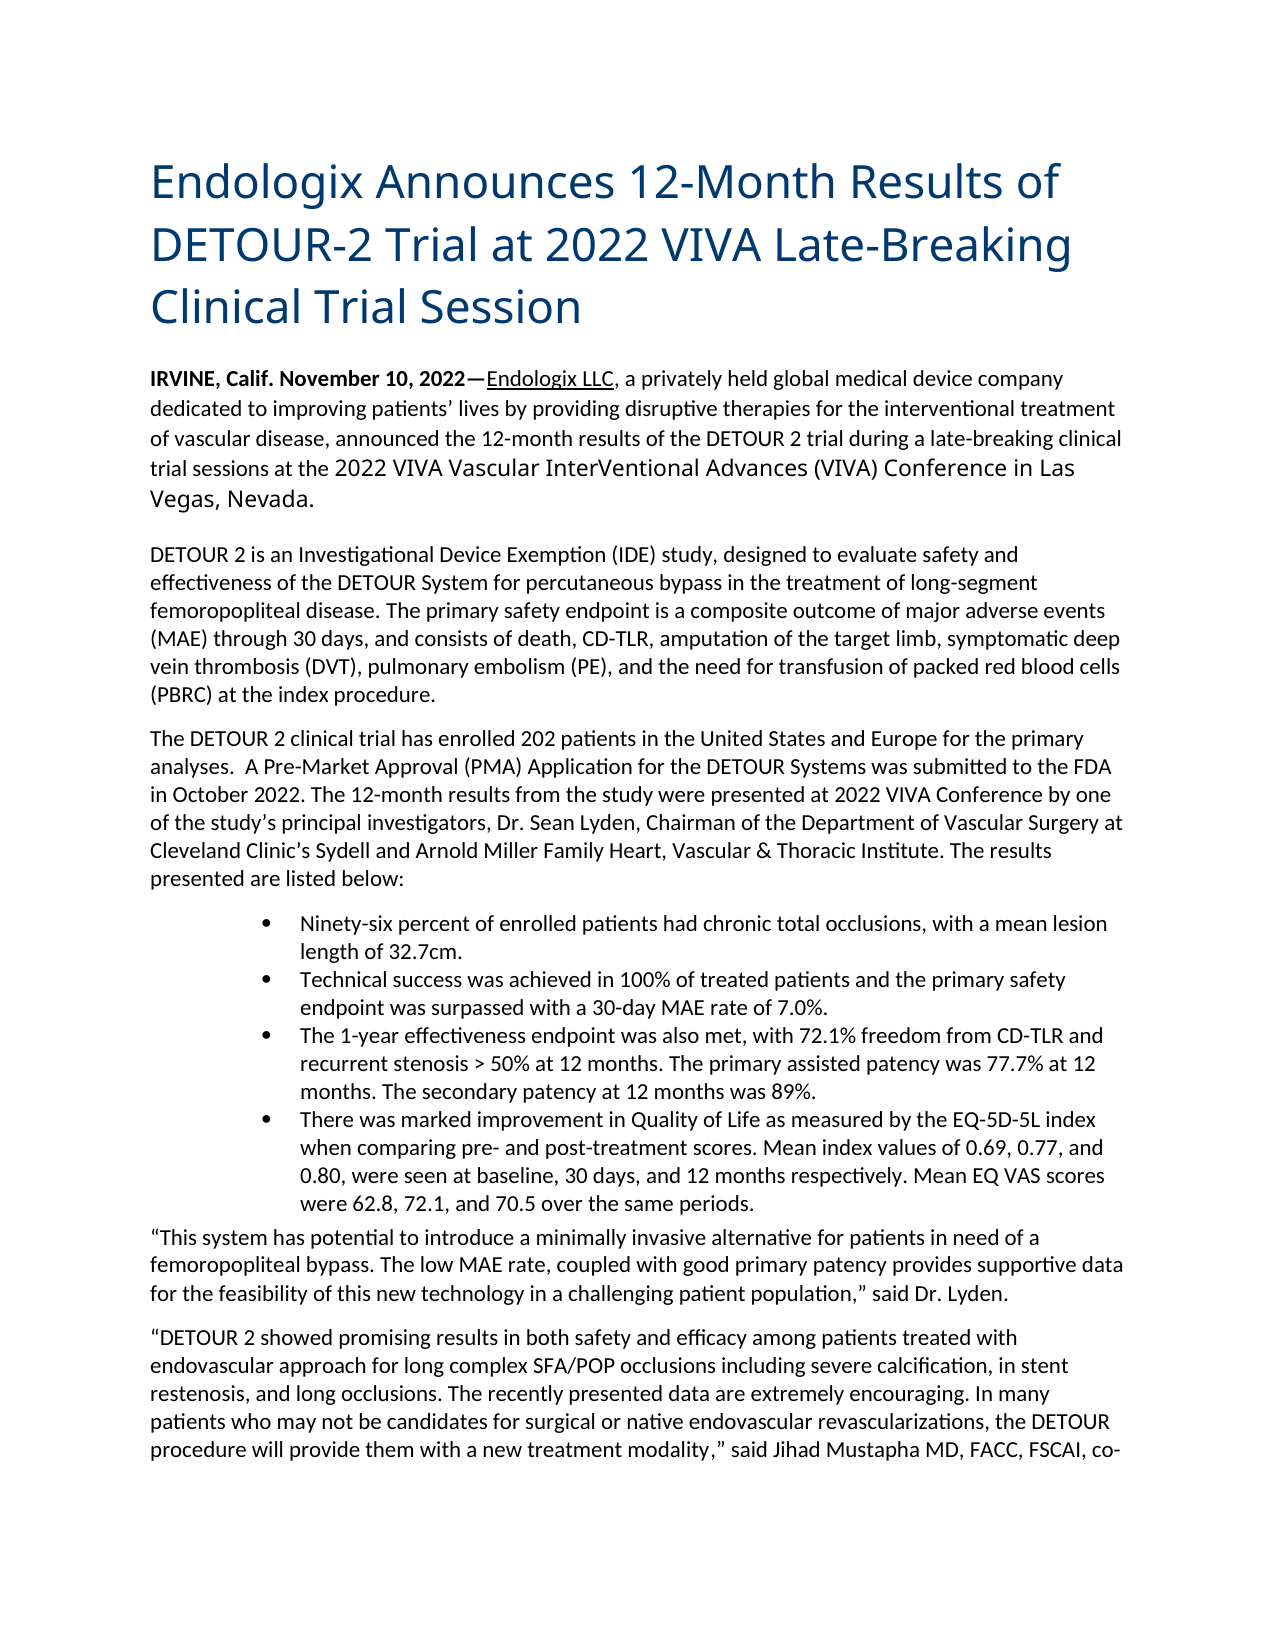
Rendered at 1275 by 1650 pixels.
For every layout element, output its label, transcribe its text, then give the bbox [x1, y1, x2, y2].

text DETOUR 2 is an Investigational Device Exemption (IDE) study, designed to evaluate safety and effectiveness of the DETOUR System for percutaneous bypass in the treatment of long-segment femoropopliteal disease. The primary safety endpoint is a composite outcome of major adverse events (MAE) through 30 days, and consists of death, CD-TLR, amputation of the target limb, symptomatic deep vein thrombosis (DVT), pulmonary embolism (PE), and the need for transfusion of packed red blood cells (PBRC) at the index procedure. [150, 540, 1125, 708]
text “This system has potential to introduce a minimally invasive alternative for patients in need of a femoropopliteal bypass. The low MAE rate, coupled with good primary patency provides supportive data for the feasibility of this new technology in a challenging patient population,” said Dr. Lyden. [150, 1238, 1125, 1322]
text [150, 1339, 1125, 1479]
text Endologix Announces 12-Month Results of DETOUR-2 Trial at 2022 VIVA Late-Breaking Clinical Trial Session [150, 150, 1125, 337]
list The 1-year effectiveness endpoint was also met, with 72.1% freedom from CD-TLR and recurrent stenosis > 50% at 12 months. The primary assisted patency was 77.7% at 12 months. The secondary patency at 12 months was 89%. [262, 1032, 1125, 1116]
text IRVINE, Calif. November 10, 2022—Endologix LLC, a privately held global medical device company dedicated to improving patients’ lives by providing disruptive therapies for the interventional treatment of vascular disease, announced the 12-month results of the DETOUR 2 trial during a late-breaking clinical trial sessions at the 2022 VIVA Vascular InterVentional Advances (VIVA) Conference in Las Vegas, Nevada. [150, 362, 1125, 515]
text The DETOUR 2 clinical trial has enrolled 202 patients in the United States and Europe for the primary analyses. A Pre-Market Approval (PMA) Application for the DETOUR Systems was submitted to the FDA in October 2022. The 12-month results from the study were presented at 2022 VIVA Conference by one of the study’s principal investigators, Dr. Sean Lyden, Chairman of the Department of Vascular Surgery at Cleveland Clinic’s Sydell and Arnold Miller Family Heart, Vascular & Thoracic Institute. The results presented are listed below: [150, 724, 1125, 893]
list There was marked improvement in Quality of Life as measured by the EQ-5D-5L index when comparing pre- and post-treatment scores. Mean index values of 0.69, 0.77, and 0.80, were seen at baseline, 30 days, and 12 months respectively. Mean EQ VAS scores were 62.8, 72.1, and 70.5 over the same periods. [262, 1121, 1125, 1233]
list Ninety-six percent of enrolled patients had chronic total occlusions, with a mean lesion length of 32.7cm. [262, 909, 1125, 965]
list Technical success was achieved in 100% of treated patients and the primary safety endpoint was surpassed with a 30-day MAE rate of 7.0%. [262, 970, 1125, 1026]
